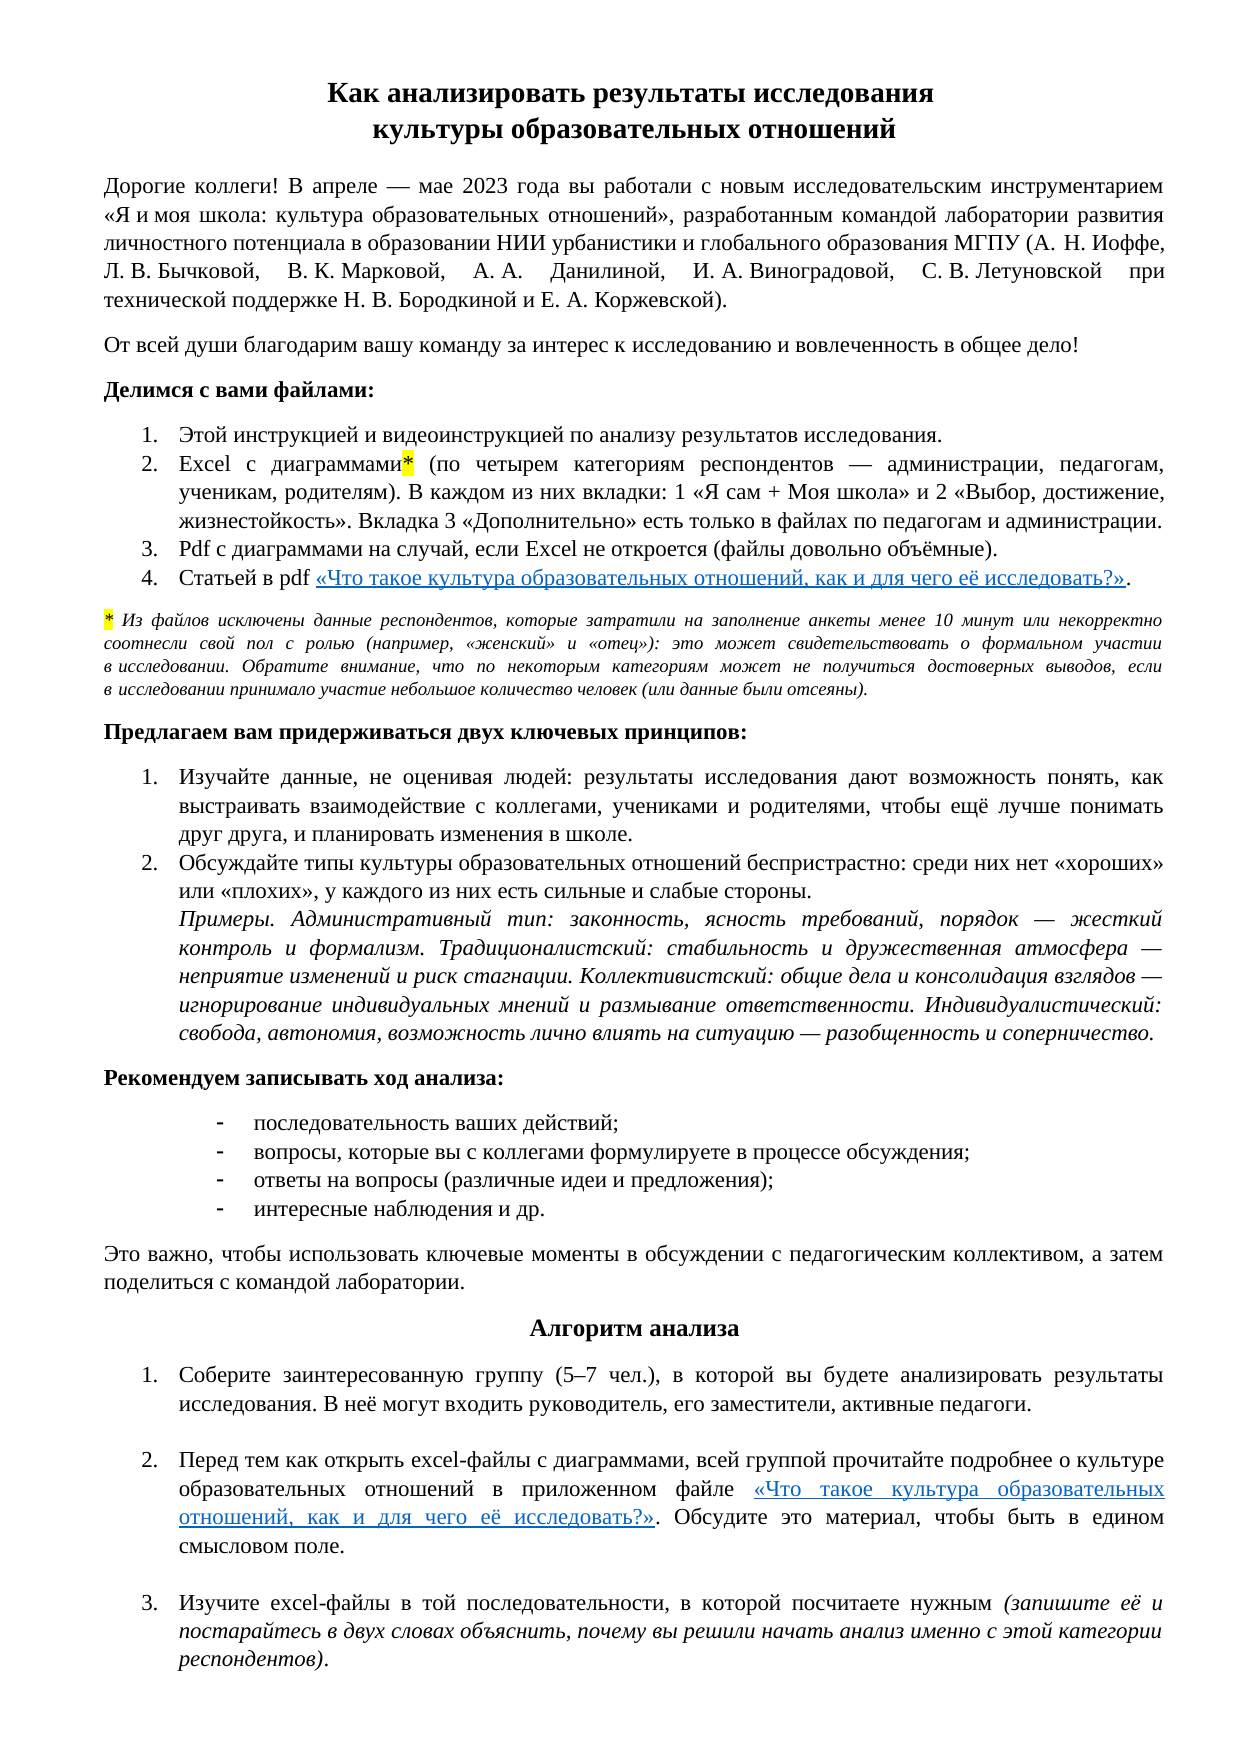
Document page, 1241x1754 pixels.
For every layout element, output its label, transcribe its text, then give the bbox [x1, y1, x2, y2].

text Это важно, чтобы использовать ключевые моменты в обсуждении с педагогическим коллективом, а затем поделиться с командой лаборатории. [103, 1240, 1165, 1295]
list Этой инструкцией и видеоинструкцией по анализу результатов исследования. [141, 421, 1165, 448]
text Дорогие коллеги! В апреле — мае 2023 года вы работали с новым исследовательским инструментарием «Я и моя школа: культура образовательных отношений», разработанным командой лаборатории развития личностного потенциала в образовании НИИ урбанистики и глобального образования МГПУ (А. Н. Иоффе, Л. В. Бычковой, В. К. Марковой, А. А. Данилиной, И. А. Виноградовой, С. В. Летуновской при технической поддержке Н. В. Бородкиной и Е. А. Коржевской). [103, 172, 1165, 312]
list Обсуждайте типы культуры образовательных отношений беспристрастно: среди них нет «хороших» или «плохих», у каждого из них есть сильные и слабые стороны. [141, 849, 1165, 903]
text Делимся с вами файлами: [103, 376, 1165, 403]
list Pdf с диаграммами на случай, если Excel не откроется (файлы довольно объёмные). [141, 535, 1165, 561]
list вопросы, которые вы с коллегами формулируете в процессе обсуждения; [216, 1138, 1165, 1164]
text Рекомендуем записывать ход анализа: [103, 1064, 1165, 1091]
list Примеры. Административный тип: законность, ясность требований, порядок — жесткий контроль и формализм. Традиционалистский: стабильность и дружественная атмосфера — неприятие изменений и риск стагнации. Коллективистский: общие дела и консолидация взглядов — игнорирование индивидуальных мнений и размывание ответственности. Индивидуалистический: свобода, автономия, возможность лично влиять на ситуацию — разобщенность и соперничество. [178, 906, 1165, 1046]
list последовательность ваших действий; [216, 1109, 1165, 1136]
list Excel с диаграммами* (по четырем категориям респондентов — администрации, педагогам, ученикам, родителям). В каждом из них вкладки: 1 «Я сам + Моя школа» и 2 «Выбор, достижение, жизнестойкость». Вкладка 3 «Дополнительно» есть только в файлах по педагогам и администрации. [141, 450, 1165, 533]
list Изучайте данные, не оценивая людей: результаты исследования дают возможность понять, как выстраивать взаимодействие с коллегами, учениками и родителями, чтобы ещё лучше понимать друг друга, и планировать изменения в школе. [141, 763, 1165, 847]
list Изучите excel-файлы в той последовательности, в которой посчитаете нужным (запишите её и постарайтесь в двух словах объяснить, почему вы решили начать анализ именно с этой категории респондентов). [141, 1589, 1165, 1672]
text Алгоритм анализа [103, 1313, 1165, 1342]
list интересные наблюдения и др. [216, 1195, 1165, 1221]
text Предлагаем вам придерживаться двух ключевых принципов: [103, 718, 1165, 744]
list Соберите заинтересованную группу (5–7 чел.), в которой вы будете анализировать результаты исследования. В неё могут входить руководитель, его заместители, активные педагоги. [141, 1361, 1165, 1416]
text От всей души благодарим вашу команду за интерес к исследованию и вовлеченность в общее дело! [103, 331, 1165, 357]
text Как анализировать результаты исследования культуры образовательных отношений [103, 75, 1165, 145]
list ответы на вопросы (различные идеи и предложения); [216, 1166, 1165, 1193]
list Перед тем как открыть excel-файлы с диаграммами, всей группой прочитайте подробнее о культуре образовательных отношений в приложенном файле «Что такое культура образовательных отношений, как и для чего её исследовать?». Обсудите это материал, чтобы быть в едином смысловом поле. [141, 1446, 1165, 1558]
text * Из файлов исключены данные респондентов, которые затратили на заполнение анкеты менее 10 минут или некорректно соотнесли свой пол с ролью (например, «женский» и «отец»): это может свидетельствовать о формальном участии в исследовании. Обратите внимание, что по некоторым категориям может не получиться достоверных выводов, если в исследовании принимало участие небольшое количество человек (или данные были отсеяны). [103, 609, 1165, 700]
list Статьей в pdf «Что такое культура образовательных отношений, как и для чего её исследовать?». [141, 563, 1165, 590]
